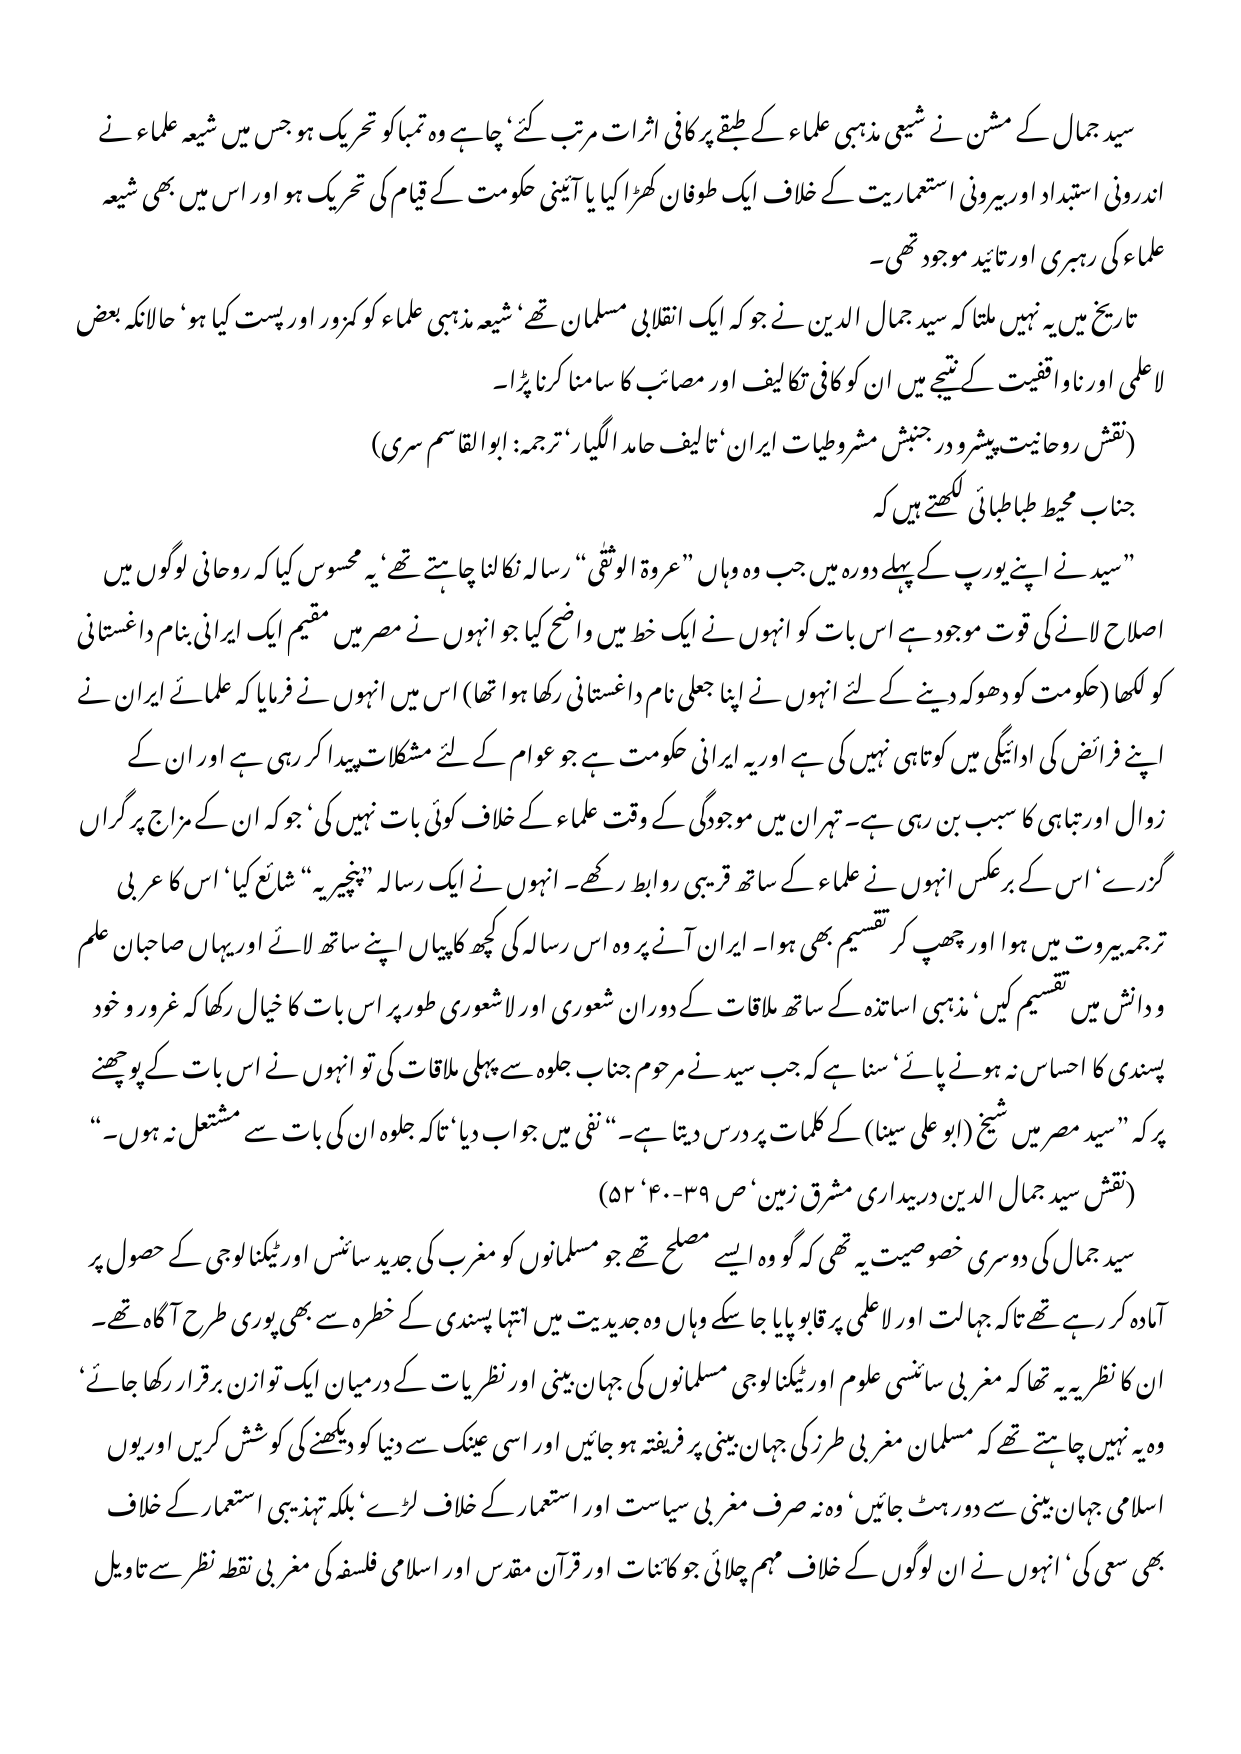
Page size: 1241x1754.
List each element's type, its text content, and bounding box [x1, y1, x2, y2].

text تاریخ میں یہ نہیں ملتا کہ سید جمال الدین نے جو کہ ایک انقلابی مسلمان تھے‘ شیعہ مذہبی علماء کو کمزور اور پست کیا ہو‘ حالانکہ بعض لاعلمی اور ناواقفیت کے نتیجے میں ان کو کافی تکالیف اور مصائب کا سامنا کرنا پڑا۔ [75, 281, 1165, 406]
text ”سید نے اپنے یورپ کے پہلے دورہ میں جب وہ وہاں ”عروة الوثقٰی“ رسالہ نکالنا چاہتے تھے‘ یہ محسوس کیا کہ روحانی لوگوں میں اصلاح لانے کی قوت موجود ہے اس بات کو انہوں نے ایک خط میں واضح کیا جو انہوں نے مصر میں مقیم ایک ایرانی بنام داغستانی کو لکھا (حکومت کو دھوکہ دینے کے لئے انہوں نے اپنا جعلی نام داغستانی رکھا ہوا تھا) اس میں انہوں نے فرمایا کہ علمائے ایران نے اپنے فرائض کی ادائیگی میں کوتاہی نہیں کی ہے اور یہ ایرانی حکومت ہے جو عوام کے لئے مشکلات پیدا کر رہی ہے اور ان کے زوال اور تباہی کا سبب بن رہی ہے۔ تہران میں موجودگی کے وقت علماء کے خلاف کوئی بات نہیں کی‘ جو کہ ان کے مزاج پر گراں گزرے‘ اس کے برعکس انہوں نے علماء کے ساتھ قریبی روابط رکھے۔ انہوں نے ایک رسالہ ”پنچیریہ“ شائع کیا‘ اس کا عربی ترجمہ بیروت میں ہوا اور چھپ کر تقسیم بھی ہوا۔ ایران آنے پر وہ اس رسالہ کی کچھ کاپیاں اپنے ساتھ لائے اور یہاں صاحبان علم و دانش میں تقسیم کیں‘ مذہبی اساتذہ کے ساتھ ملاقات کے دوران شعوری اور لاشعوری طور پر اس بات کا خیال رکھا کہ غرور و خود پسندی کا احساس نہ ہونے پائے‘ سنا ہے کہ جب سید نے مرحوم جناب جلوہ سے پہلی ملاقات کی تو انہوں نے اس بات کے پوچھنے پر کہ ”سید مصر میں شیخ (ابو علی سینا) کے کلمات پر درس دیتا ہے۔“ نفی میں جواب دیا‘ تاکہ جلوہ ان کی بات سے مشتعل نہ ہوں۔“ [75, 531, 1165, 1156]
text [75, 1219, 1165, 1594]
text (نقش سید جمال الدین در بیداری مشرق زمین‘ ص ۳۹-۴۰‘ ۵۲) [75, 1156, 1165, 1219]
text (نقش روحانیت پیشرو در جنبش مشروطیات ایران‘ تالیف حامد الگیار‘ ترجمہ: ابوالقاسم سری) [75, 406, 1165, 469]
text جناب محیط طباطبائی لکھتے ہیں کہ [75, 469, 1165, 531]
text سید جمال کے مشن نے شیعی مذہبی علماء کے طبقے پر کافی اثرات مرتب کئے‘ چاہے وہ تمباکو تحریک ہو جس میں شیعہ علماء نے اندرونی استبداد اور بیرونی استعماریت کے خلاف ایک طوفان کھڑا کیا یا آئینی حکومت کے قیام کی تحریک ہو اور اس میں بھی شیعہ علماء کی رہبری اور تائید موجود تھی۔ [75, 94, 1165, 281]
